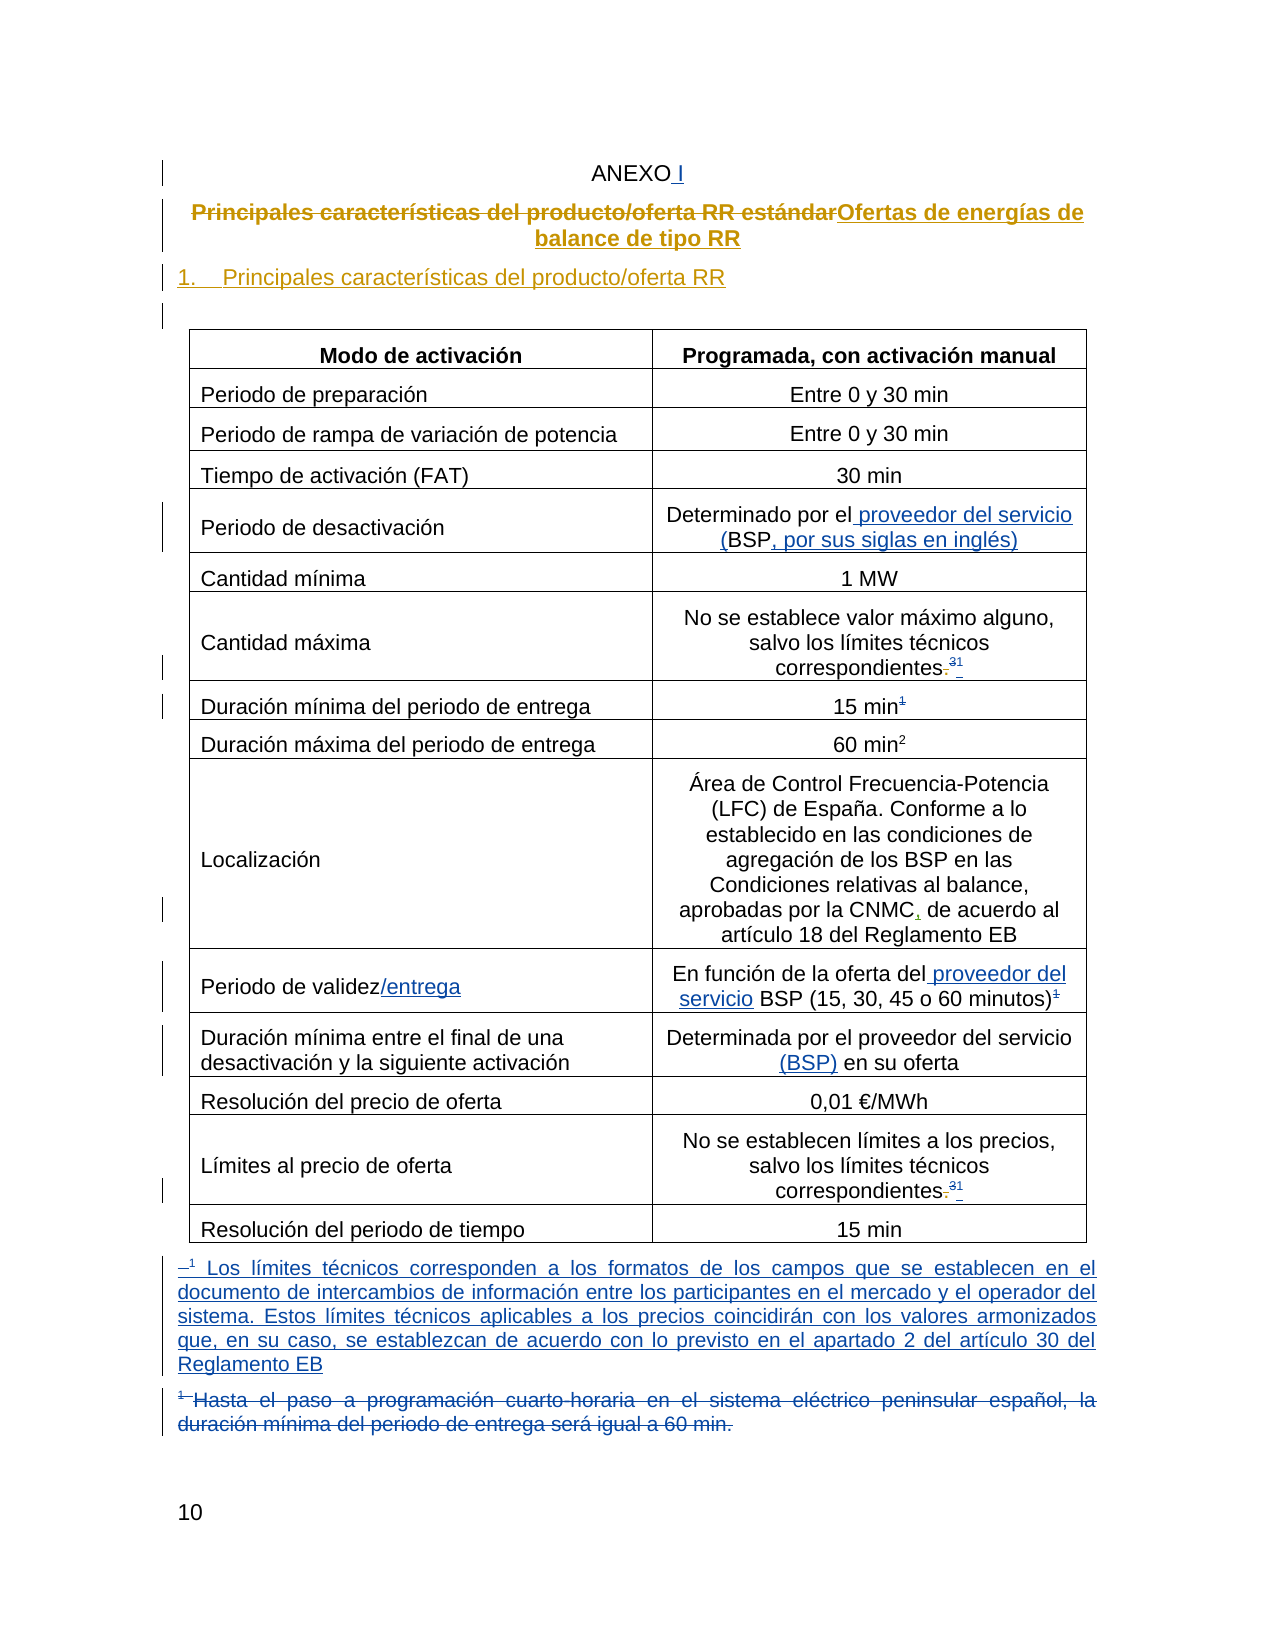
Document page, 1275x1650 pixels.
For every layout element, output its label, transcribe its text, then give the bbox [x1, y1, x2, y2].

table_cell Localización [190, 759, 652, 948]
table_cell Límites al precio de oferta [190, 1115, 652, 1203]
table_cell 15 min [653, 1205, 1086, 1242]
table_header Programada, con activación manual [653, 330, 1086, 368]
table_cell Área de Control Frecuencia-Potencia (LFC) de España. Conforme a lo establecido en las condiciones de agregación de los BSP en las Condiciones relativas al balance, aprobadas por la CNMC de acuerdo al artículo 18 del Reglamento EB [653, 759, 1086, 948]
table_cell 60 min2 [653, 720, 1086, 758]
table_cell Resolución del periodo de tiempo [190, 1205, 652, 1242]
table_cell Periodo de validez [190, 949, 652, 1012]
table_cell Periodo de rampa de variación de potencia [190, 408, 652, 449]
table_cell En función de la oferta del BSP (15, 30, 45 o 60 minutos) [653, 949, 1086, 1012]
table_cell Periodo de desactivación [190, 489, 652, 552]
table_cell Determinada por el proveedor del servicio en su oferta [653, 1013, 1086, 1076]
table_cell Entre 0 y 30 min [653, 408, 1086, 449]
table_header Modo de activación [190, 330, 652, 368]
table_cell Tiempo de activación (FAT) [190, 451, 652, 488]
table_cell 0,01 €/MWh [653, 1077, 1086, 1114]
table_cell 15 min [653, 681, 1086, 719]
table_cell Duración mínima entre el final de una desactivación y la siguiente activación [190, 1013, 652, 1076]
text ANEXO [177, 160, 1098, 186]
table_cell No se establece valor máximo alguno, salvo los límites técnicos correspondientes [653, 592, 1086, 680]
table_cell Duración mínima del periodo de entrega [190, 681, 652, 719]
table_cell Cantidad mínima [190, 553, 652, 591]
table_cell Determinado por elBSP [653, 489, 1086, 552]
table_cell Resolución del precio de oferta [190, 1077, 652, 1114]
table_cell No se establecen límites a los precios, salvo los límites técnicos correspondientes [653, 1115, 1086, 1203]
table_cell 30 min [653, 451, 1086, 488]
table_cell Cantidad máxima [190, 592, 652, 680]
table_cell Duración máxima del periodo de entrega [190, 720, 652, 758]
table_cell Periodo de preparación [190, 369, 652, 407]
table_cell 1 MW [653, 553, 1086, 591]
table_cell Entre 0 y 30 min [653, 369, 1086, 407]
